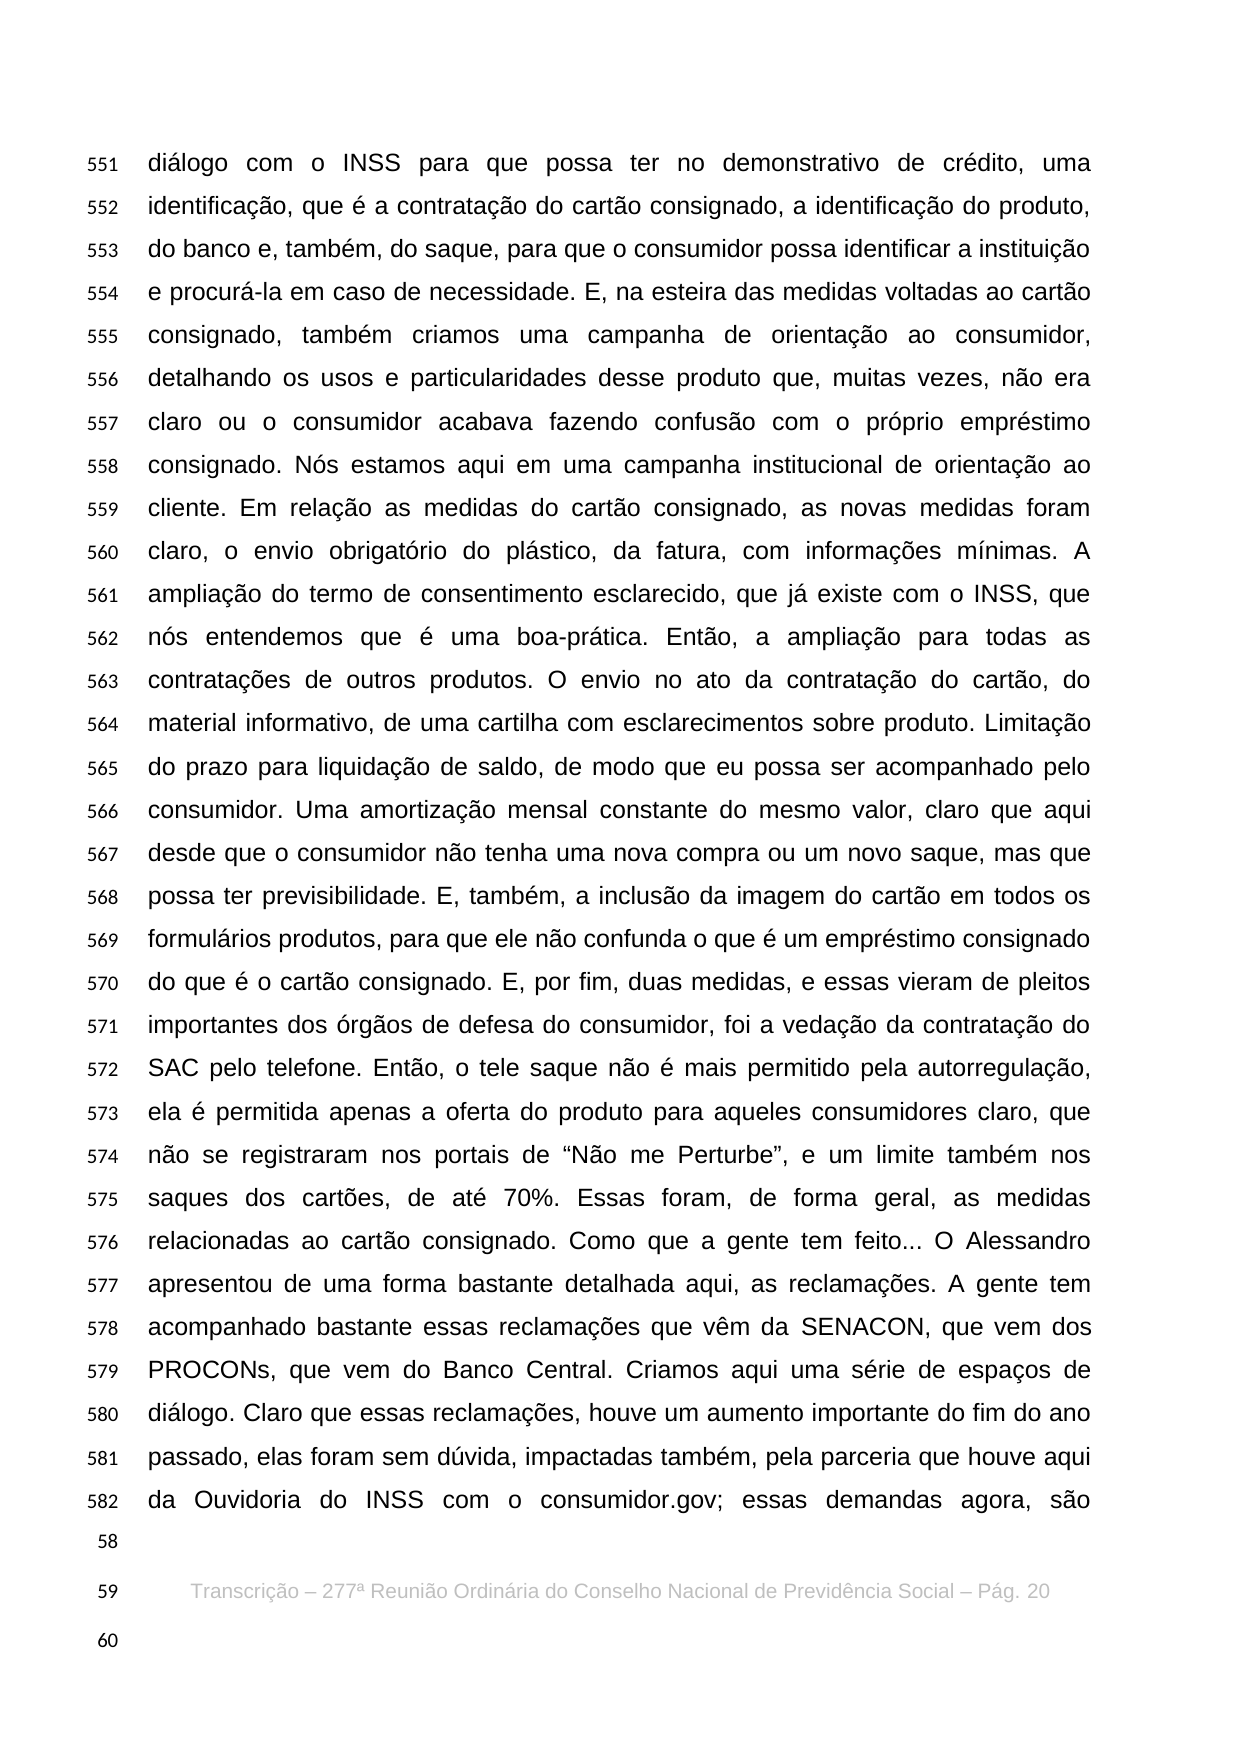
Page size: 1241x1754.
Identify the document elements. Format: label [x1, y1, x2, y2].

text [148, 148, 1092, 1513]
